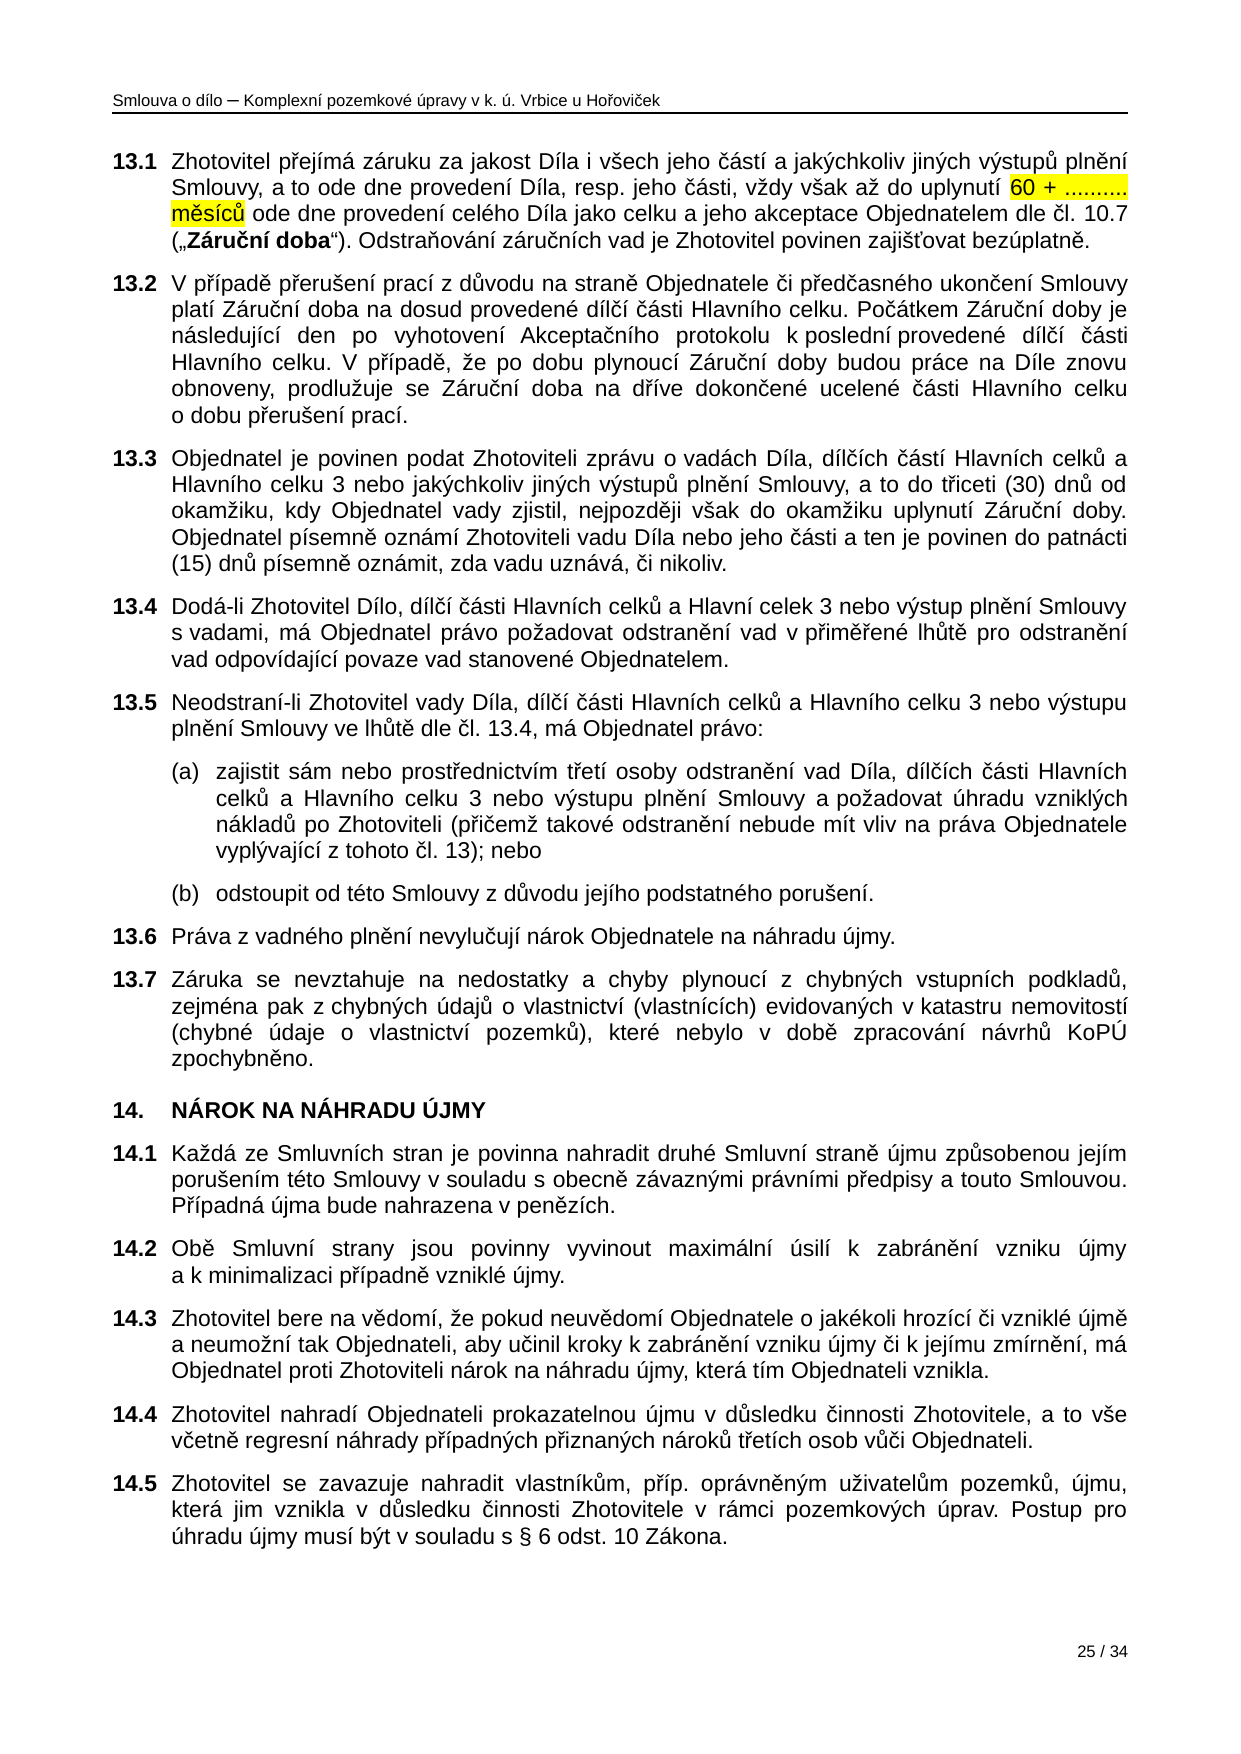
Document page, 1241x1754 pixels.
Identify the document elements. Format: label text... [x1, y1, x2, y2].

text Zhotovitel bere na vědomí, že pokud neuvědomí Objednatele o jakékoli hrozící či vzniklé újmě a neumožní tak Objednateli, aby učinil kroky k zabránění vzniku újmy či k jejímu zmírnění, má Objednatel proti Zhotoviteli nárok na náhradu újmy, která tím Objednateli vznikla. [112, 1305, 1128, 1384]
text V případě přerušení prací z důvodu na straně Objednatele či předčasného ukončení Smlouvy platí Záruční doba na dosud provedené dílčí části Hlavního celku. Počátkem Záruční doby je následující den po vyhotovení Akceptačního protokolu k poslední provedené dílčí části Hlavního celku. V případě, že po dobu plynoucí Záruční doby budou práce na Díle znovu obnoveny, prodlužuje se Záruční doba na dříve dokončené ucelené části Hlavního celku o dobu přerušení prací. [112, 270, 1128, 428]
text Dodá-li Zhotovitel Dílo, dílčí části Hlavních celků a Hlavní celek 3 nebo výstup plnění Smlouvy s vadami, má Objednatel právo požadovat odstranění vad v přiměřené lhůtě pro odstranění vad odpovídající povaze vad stanovené Objednatelem. [112, 593, 1128, 672]
text Nárok na náhradu újmy [112, 1097, 1128, 1123]
text Zhotovitel se zavazuje nahradit vlastníkům, příp. oprávněným uživatelům pozemků, újmu, která jim vznikla v důsledku činnosti Zhotovitele v rámci pozemkových úprav. Postup pro úhradu újmy musí být v souladu s § 6 odst. 10 Zákona. [112, 1470, 1128, 1549]
text odstoupit od této Smlouvy z důvodu jejího podstatného porušení. [171, 880, 1128, 907]
list zajistit sám nebo prostřednictvím třetí osoby odstranění vad Díla, dílčích části Hlavních celků a Hlavního celku 3 nebo výstupu plnění Smlouvy a požadovat úhradu vzniklých nákladů po Zhotoviteli (přičemž takové odstranění nebude mít vliv na práva Objednatele vyplývající z tohoto čl. 13); nebo [171, 758, 1128, 863]
text Práva z vadného plnění nevylučují nárok Objednatele na náhradu újmy. [112, 923, 1128, 949]
text Zhotovitel přejímá záruku za jakost Díla i všech jeho částí a jakýchkoliv jiných výstupů plnění Smlouvy, a to ode dne provedení Díla, resp. jeho části, vždy však až do uplynutí 60 + .......... měsíců ode dne provedení celého Díla jako celku a jeho akceptace Objednatelem dle čl. 10.7 („Záruční doba“). Odstraňování záručních vad je Zhotovitel povinen zajišťovat bezúplatně. [112, 148, 1128, 253]
text Každá ze Smluvních stran je povinna nahradit druhé Smluvní straně újmu způsobenou jejím porušením této Smlouvy v souladu s obecně závaznými právními předpisy a touto Smlouvou. Případná újma bude nahrazena v penězích. [112, 1140, 1128, 1219]
text Zhotovitel nahradí Objednateli prokazatelnou újmu v důsledku činnosti Zhotovitele, a to vše včetně regresní náhrady případných přiznaných nároků třetích osob vůči Objednateli. [112, 1401, 1128, 1453]
text Objednatel je povinen podat Zhotoviteli zprávu o vadách Díla, dílčích částí Hlavních celků a Hlavního celku 3 nebo jakýchkoliv jiných výstupů plnění Smlouvy, a to do třiceti (30) dnů od okamžiku, kdy Objednatel vady zjistil, nejpozději však do okamžiku uplynutí Záruční doby. Objednatel písemně oznámí Zhotoviteli vadu Díla nebo jeho části a ten je povinen do patnácti (15) dnů písemně oznámit, zda vadu uznává, či nikoliv. [112, 444, 1128, 576]
text Záruka se nevztahuje na nedostatky a chyby plynoucí z chybných vstupních podkladů, zejména pak z chybných údajů o vlastnictví (vlastnících) evidovaných v katastru nemovitostí (chybné údaje o vlastnictví pozemků), které nebylo v době zpracování návrhů KoPÚ zpochybněno. [112, 966, 1128, 1072]
text Neodstraní-li Zhotovitel vady Díla, dílčí části Hlavních celků a Hlavního celku 3 nebo výstupu plnění Smlouvy ve lhůtě dle čl. 13.4, má Objednatel právo: [112, 689, 1128, 741]
text Obě Smluvní strany jsou povinny vyvinout maximální úsilí k zabránění vzniku újmy a k minimalizaci případně vzniklé újmy. [112, 1235, 1128, 1288]
